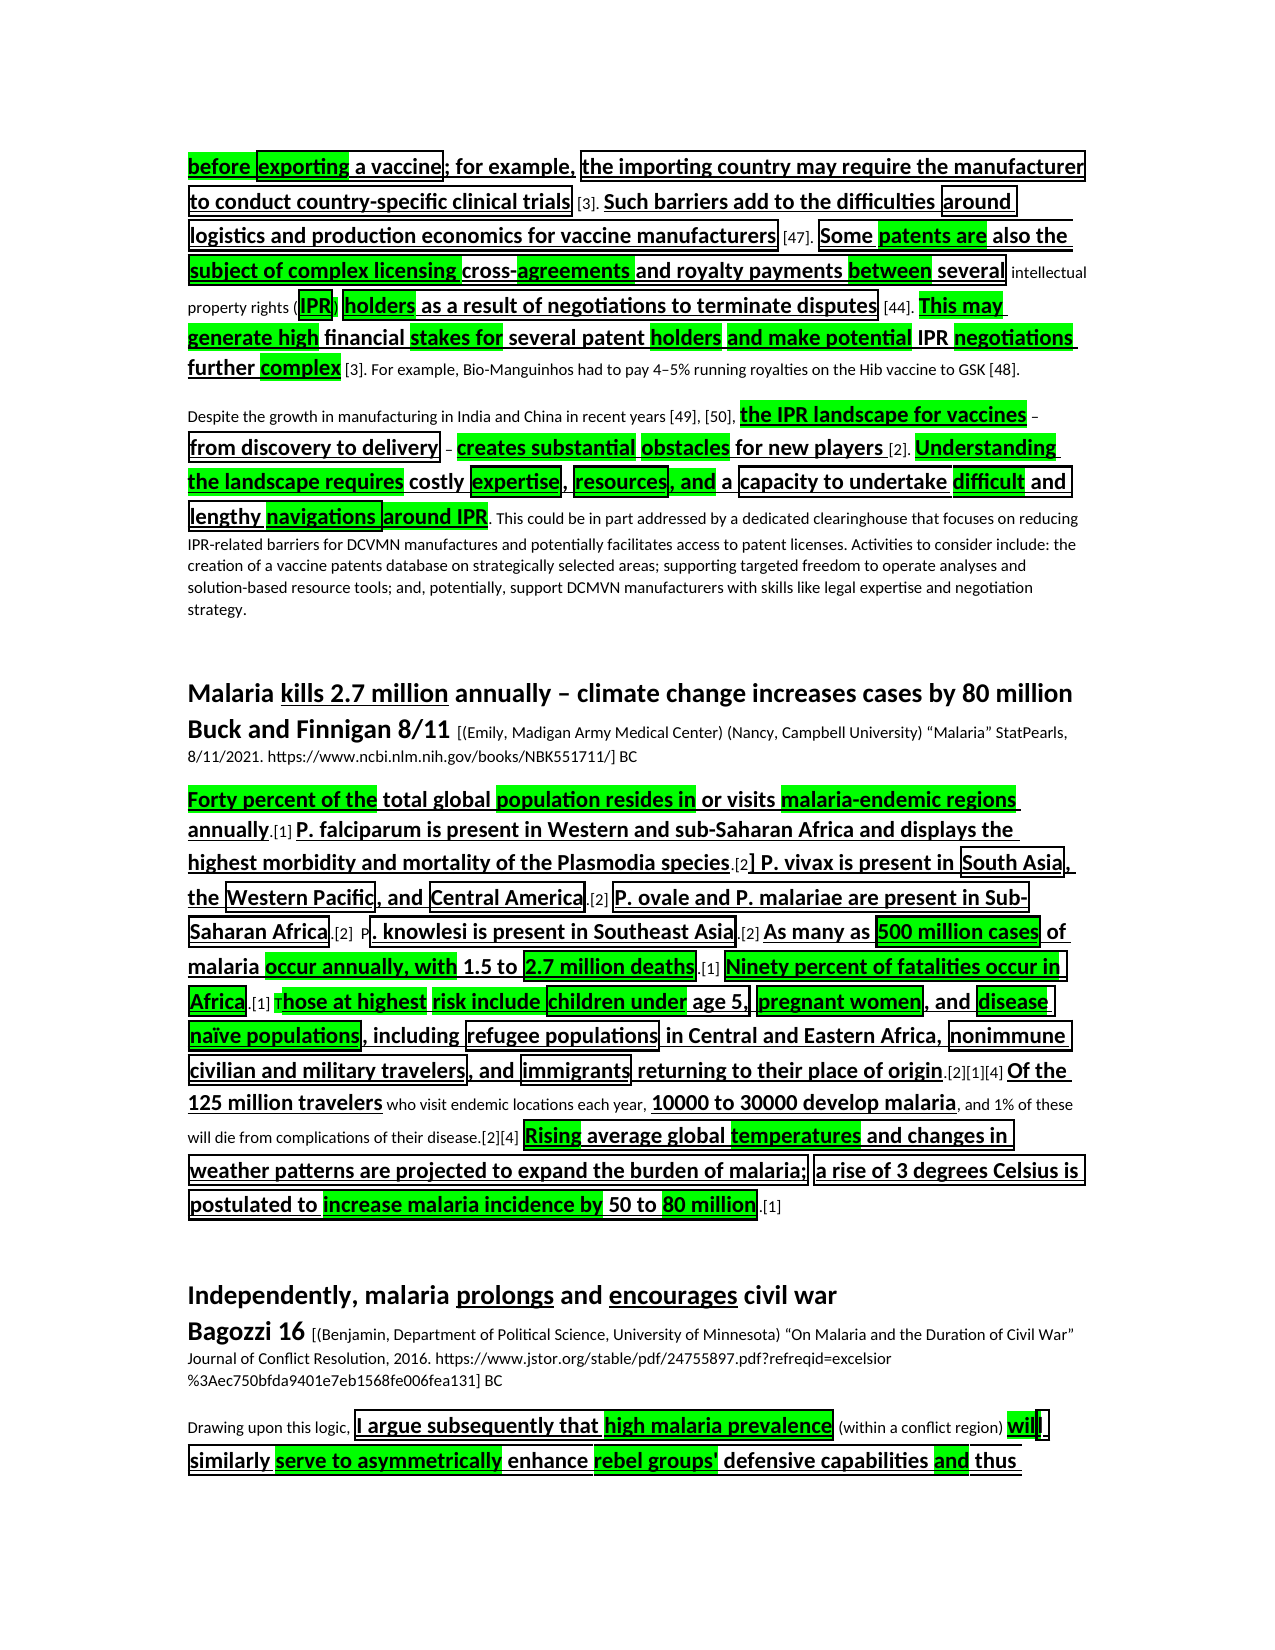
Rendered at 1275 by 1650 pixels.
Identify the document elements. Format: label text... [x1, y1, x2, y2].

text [187, 1409, 1087, 1476]
text Buck and Finnigan 8/11 [(Emily, Madigan Army Medical Center) (Nancy, Campbell University) “Malaria” StatPearls, 8/11/2021. https://www.ncbi.nlm.nih.gov/books/NBK551711/] BC [187, 712, 1087, 767]
text Bagozzi 16 [(Benjamin, Department of Political Science, University of Minnesota) “On Malaria and the Duration of Civil War” Journal of Conflict Resolution, 2016. https://www.jstor.org/stable/pdf/24755897.pdf?refreqid=excelsior%3Aec750bfda9401e7eb1568fe006fea131] BC [187, 1314, 1087, 1391]
subtitle Independently, malaria prolongs and encourages civil war [187, 1278, 1087, 1311]
text Forty percent of the total global population resides in or visits malaria-endemic regions annually.[1] P. falciparum is present in Western and sub-Saharan Africa and displays the highest morbidity and mortality of the Plasmodia species.[2] P. vivax is present in South Asia, the Western Pacific, and Central America.[2] P. ovale and P. malariae are present in Sub-Saharan Africa.[2] P. knowlesi is present in Southeast Asia.[2] As many as 500 million cases of malaria occur annually, with 1.5 to 2.7 million deaths.[1] Ninety percent of fatalities occur in Africa.[1] Those at highest risk include children under age 5, pregnant women, and disease naïve populations, including refugee populations in Central and Eastern Africa, nonimmune civilian and military travelers, and immigrants returning to their place of origin.[2][1][4] Of the 125 million travelers who visit endemic locations each year, 10000 to 30000 develop malaria, and 1% of these will die from complications of their disease.[2][4] Rising average global temperatures and changes in weather patterns are projected to expand the burden of malaria; a rise of 3 degrees Celsius is postulated to increase malaria incidence by 50 to 80 million.[1] [187, 785, 1087, 1221]
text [187, 150, 1087, 381]
subtitle Malaria kills 2.7 million annually – climate change increases cases by 80 million [187, 677, 1087, 709]
text Despite the growth in manufacturing in India and China in recent years [49], [50], the IPR landscape for vaccines – from discovery to delivery – creates substantial obstacles for new players [2]. Understanding the landscape requires costly expertise, resources, and a capacity to undertake difficult and lengthy navigations around IPR. This could be in part addressed by a dedicated clearinghouse that focuses on reducing IPR-related barriers for DCVMN manufactures and potentially facilitates access to patent licenses. Activities to consider include: the creation of a vaccine patents database on strategically selected areas; supporting targeted freedom to operate analyses and solution-based resource tools; and, potentially, support DCMVN manufacturers with skills like legal expertise and negotiation strategy. [187, 400, 1087, 620]
